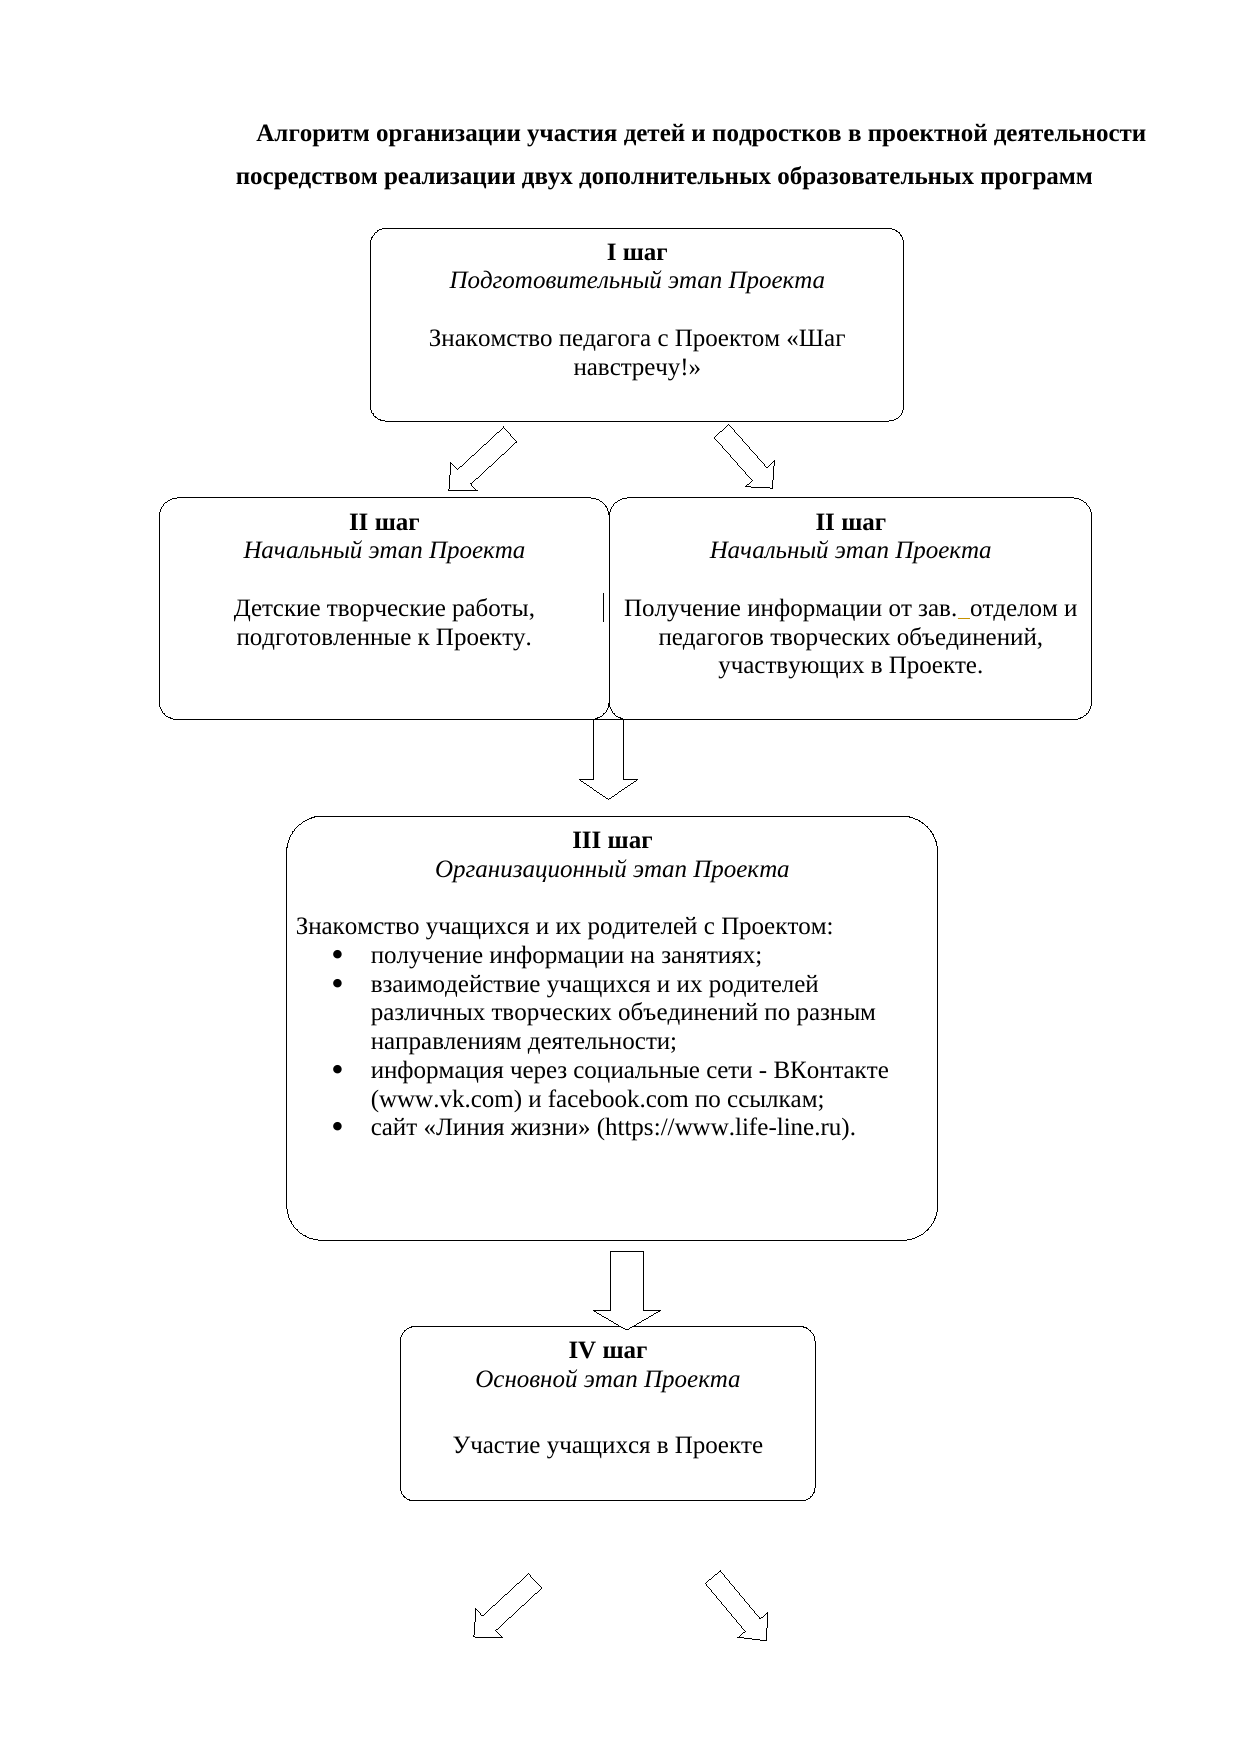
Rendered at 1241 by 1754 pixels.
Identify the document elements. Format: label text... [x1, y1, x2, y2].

text Алгоритм организации участия детей и подростков в проектной деятельности посредством реализации двух дополнительных образовательных программ [177, 118, 1152, 190]
